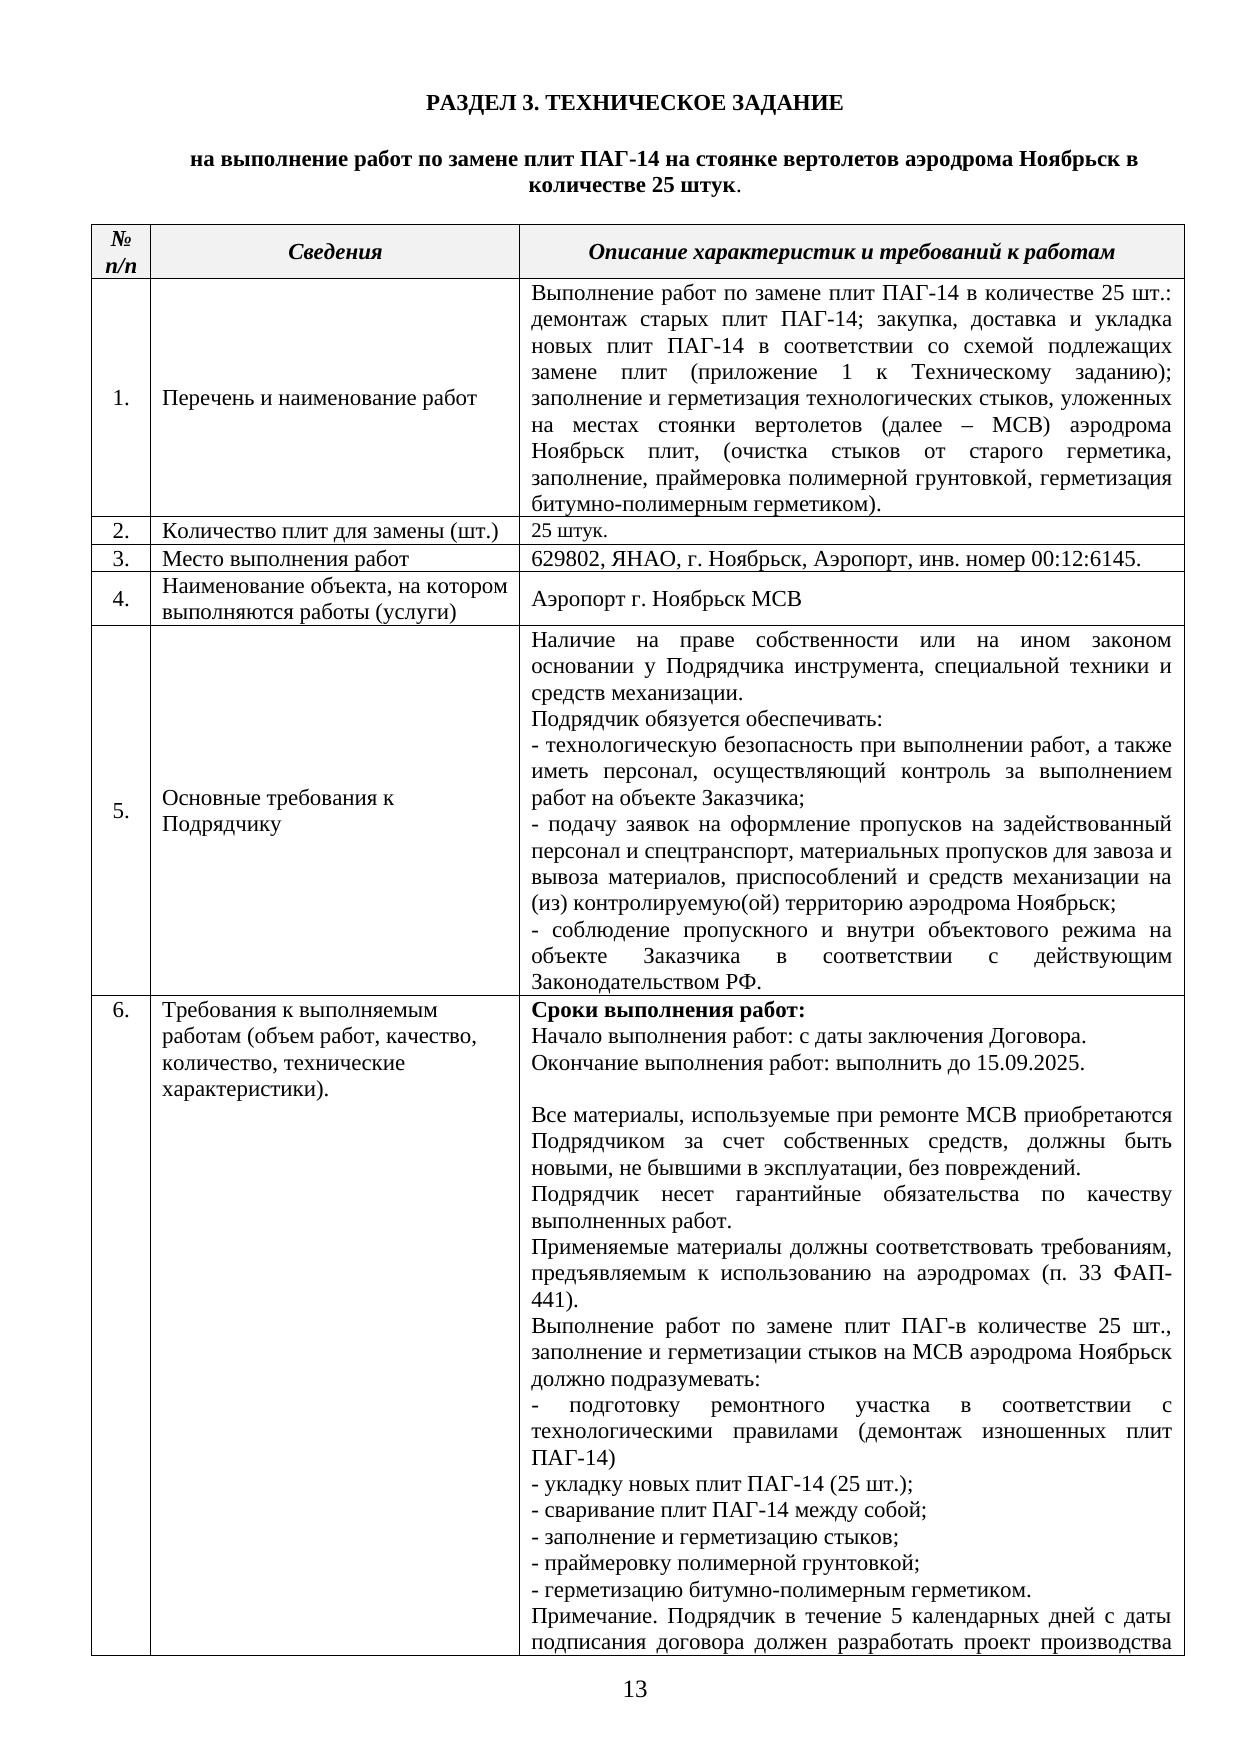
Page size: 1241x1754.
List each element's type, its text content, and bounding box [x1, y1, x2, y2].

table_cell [520, 996, 1184, 1655]
table_header Описание характеристик и требований к работам [520, 225, 1184, 278]
table_cell 1. [92, 279, 150, 516]
table_cell 25 штук. [520, 517, 1184, 544]
table_header № п/п [92, 225, 150, 278]
text на выполнение работ по замене плит ПАГ-14 на стоянке вертолетов аэродрома Ноябрьск в количестве 25 штук. [118, 145, 1152, 198]
table_cell 5. [92, 626, 150, 995]
text РАЗДЕЛ 3. ТЕХНИЧЕСКОЕ ЗАДАНИЕ [118, 89, 1152, 115]
table_cell Количество плит для замены (шт.) [151, 517, 519, 544]
table_cell Наименование объекта, на котором выполняются работы (услуги) [151, 572, 519, 625]
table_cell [151, 996, 519, 1655]
table_cell Перечень и наименование работ [151, 279, 519, 516]
table_cell 6. [92, 996, 150, 1655]
table_cell Наличие на праве собственности или на ином законом основании у Подрядчика инструмента, специальной техники и средств механизации. Подрядчик обязуется обеспечивать: - технологическую безопасность при выполнении работ, а также иметь персонал, осуществляющий контроль за выполнением работ на объекте Заказчика; - подачу заявок на оформление пропусков на задействованный персонал и спецтранспорт, материальных пропусков для завоза и вывоза материалов, приспособлений и средств механизации на (из) контролируемую(ой) территорию аэродрома Ноябрьск; - соблюдение пропускного и внутри объектового режима на объекте Заказчика в соответствии с действующим Законодательством РФ. [520, 626, 1184, 995]
table_header Сведения [151, 225, 519, 278]
table_cell 629802, ЯНАО, г. Ноябрьск, Аэропорт, инв. номер 00:12:6145. [520, 545, 1184, 571]
table_cell Аэропорт г. Ноябрьск МСВ [520, 572, 1184, 625]
table_cell Место выполнения работ [151, 545, 519, 571]
table_cell Выполнение работ по замене плит ПАГ-14 в количестве 25 шт.: демонтаж старых плит ПАГ-14; закупка, доставка и укладка новых плит ПАГ-14 в соответствии со схемой подлежащих замене плит (приложение 1 к Техническому заданию); заполнение и герметизация технологических стыков, уложенных на местах стоянки вертолетов (далее – МСВ) аэродрома Ноябрьск плит, (очистка стыков от старого герметика, заполнение, праймеровка полимерной грунтовкой, герметизация битумно-полимерным герметиком). [520, 279, 1184, 516]
table_cell 3. [92, 545, 150, 571]
table_cell Основные требования к Подрядчику [151, 626, 519, 995]
table_cell 2. [92, 517, 150, 544]
table_cell 4. [92, 572, 150, 625]
